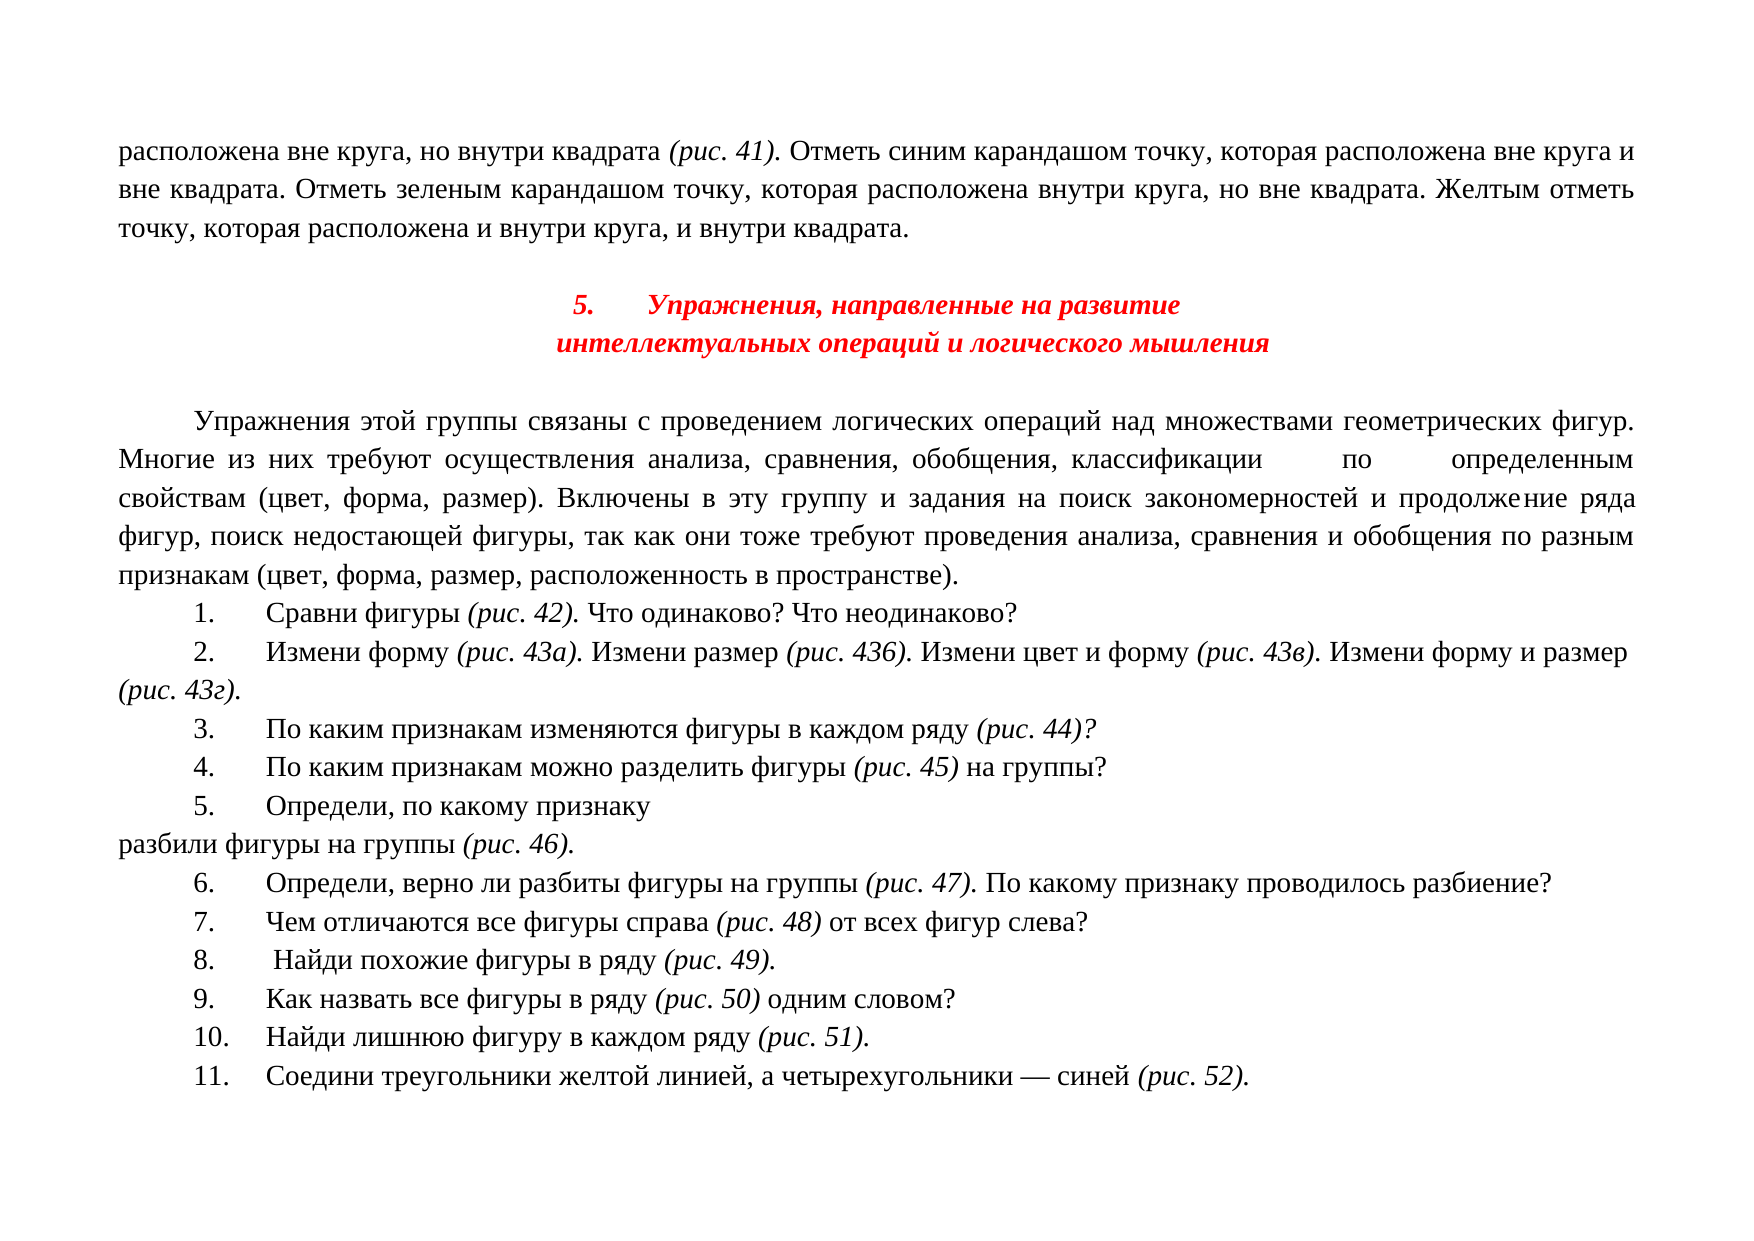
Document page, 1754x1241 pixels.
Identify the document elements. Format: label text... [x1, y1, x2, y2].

list Как назвать все фигуры в ряду (рис. 50) одним словом? [118, 981, 1636, 1014]
list По каким признакам можно разделить фигуры (рис. 45) на группы? [118, 749, 1636, 783]
list интеллектуальных операций и логического мышления [193, 326, 1636, 359]
list Упражнения этой группы связаны с проведением логических операций над множествами геометрических фигур. Многие из них требуют осуществления анализа, сравнения, обобщения, классификации по определенным свойствам (цвет, форма, размер). Включены в эту группу и задания на поиск закономерностей и продолжение ряда фигур, поиск недостающей фигуры, так как они тоже требуют проведения анализа, сравнения и обобщения по разным признакам (цвет, форма, размер, расположенность в пространстве). [118, 403, 1636, 590]
list Определи, верно ли разбиты фигуры на группы (рис. 47). По какому признаку проводилось разбиение? [118, 865, 1636, 899]
list 5. Определи, по какому признаку разбили фигуры на группы (рис. 46). [118, 788, 1636, 860]
list 1. Сравни фигуры (рис. 42). Что одинаково? Что неодинаково? [118, 595, 1636, 629]
list По каким признакам изменяются фигуры в каждом ряду (рис. 44)? [118, 711, 1636, 744]
list Соедини треугольники желтой линией, а четырехугольники — синей (рис. 52). [118, 1058, 1636, 1091]
list Чем отличаются все фигуры справа (рис. 48) от всех фигур слева? [118, 904, 1636, 937]
list 2. Измени форму (рис. 43а). Измени размер (рис. 436). Измени цвет и форму (рис. 43в). Измени форму и размер (рис. 43г). [118, 634, 1636, 706]
list Упражнения, направленные на развитие [118, 287, 1636, 321]
list Найди похожие фигуры в ряду (рис. 49). [118, 942, 1636, 976]
list Найди лишнюю фигуру в каждом ряду (рис. 51). [118, 1019, 1636, 1053]
